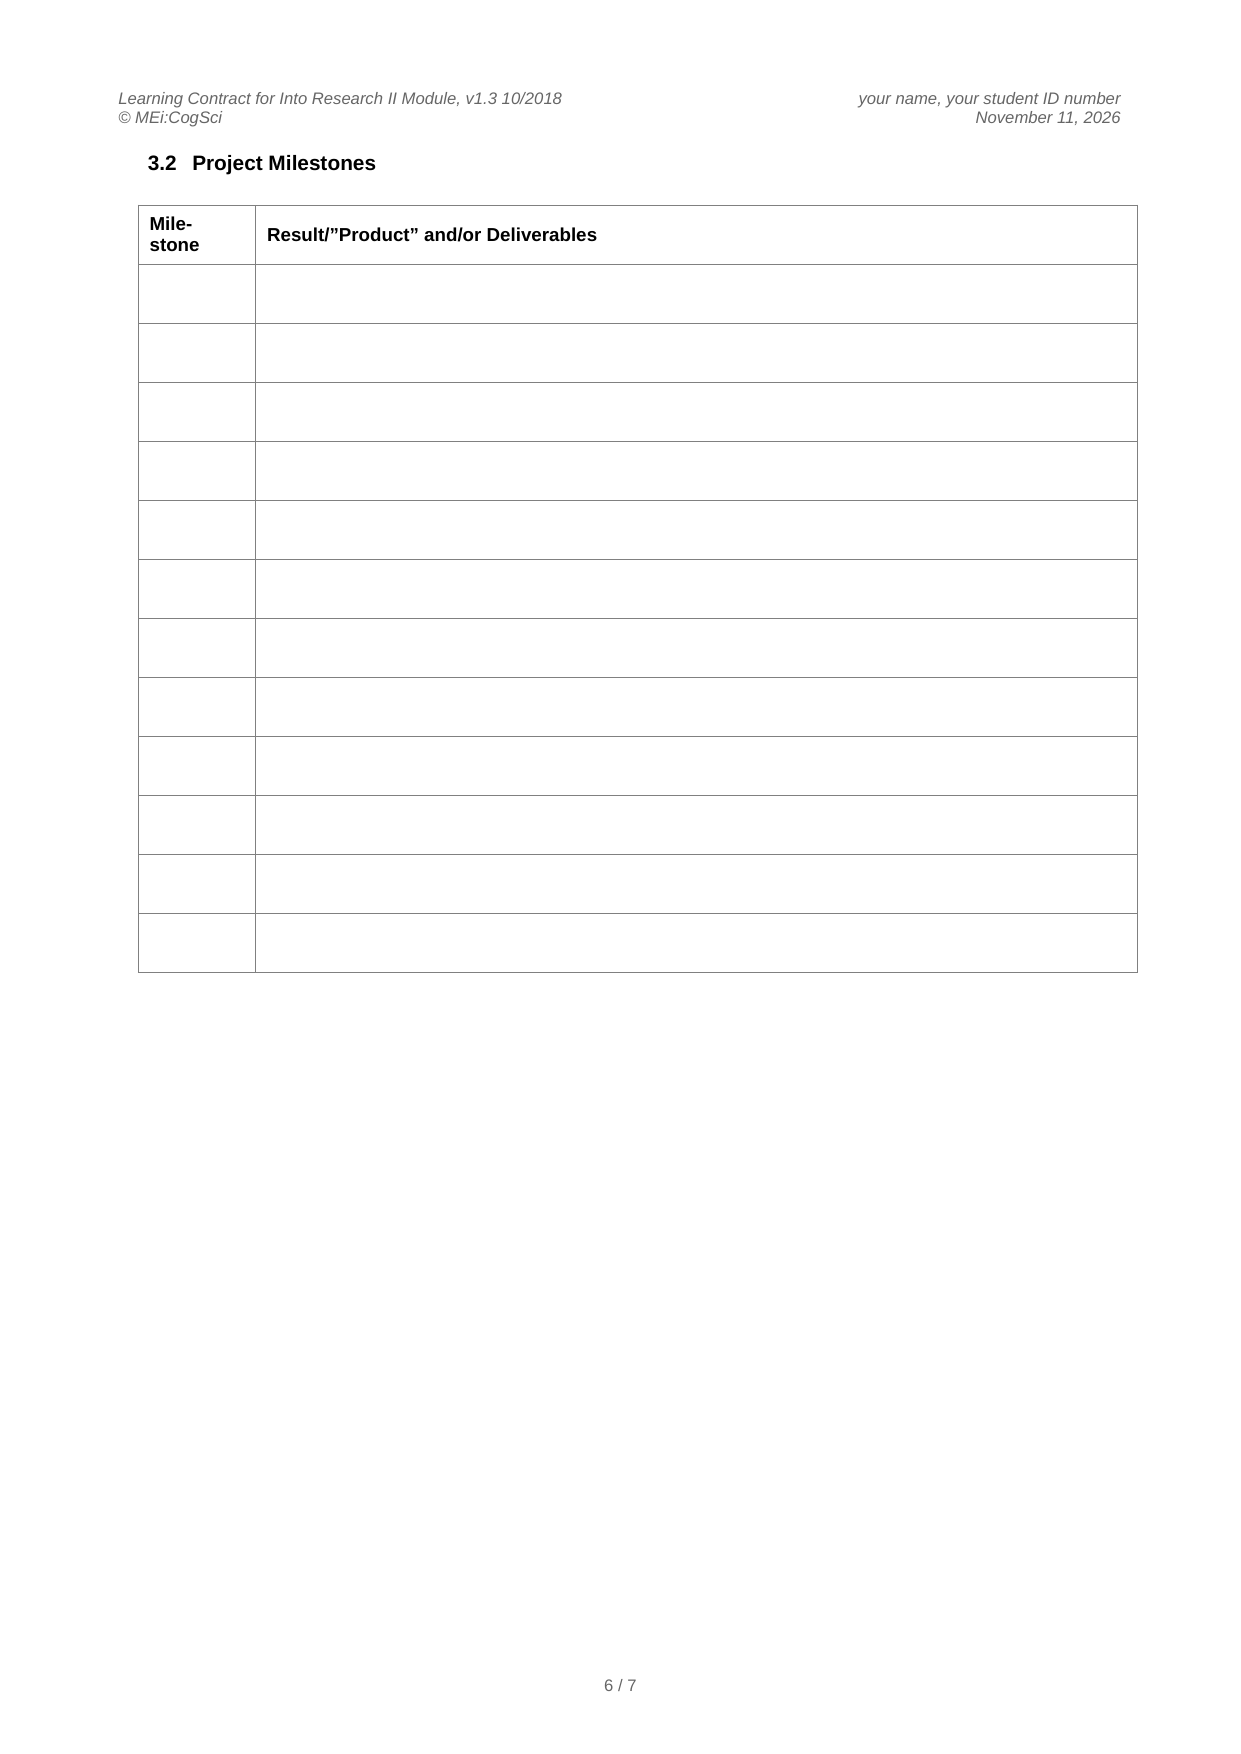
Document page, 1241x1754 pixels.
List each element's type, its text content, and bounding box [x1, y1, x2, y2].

table_cell [139, 501, 255, 559]
table_cell [139, 383, 255, 441]
table_cell [256, 265, 1137, 323]
table_cell [256, 383, 1137, 441]
table_cell [139, 914, 255, 972]
subtitle Project Milestones [148, 151, 1122, 174]
table_cell [139, 855, 255, 913]
table_cell [256, 619, 1137, 677]
table_header Result/”Product” and/or Deliverables [256, 206, 1137, 263]
table_cell [139, 619, 255, 677]
table_cell [256, 796, 1137, 854]
table_cell [256, 560, 1137, 618]
table_cell [256, 501, 1137, 559]
table_cell [256, 324, 1137, 382]
table_cell [256, 855, 1137, 913]
table_cell [256, 442, 1137, 500]
table_cell [256, 678, 1137, 736]
table_cell [139, 442, 255, 500]
table_cell [139, 678, 255, 736]
table_header Mile- stone [139, 206, 255, 263]
table_cell [139, 796, 255, 854]
table_cell [139, 560, 255, 618]
table_cell [139, 265, 255, 323]
table_cell [139, 324, 255, 382]
table_cell [256, 914, 1137, 972]
table_cell [139, 737, 255, 795]
table_cell [256, 737, 1137, 795]
